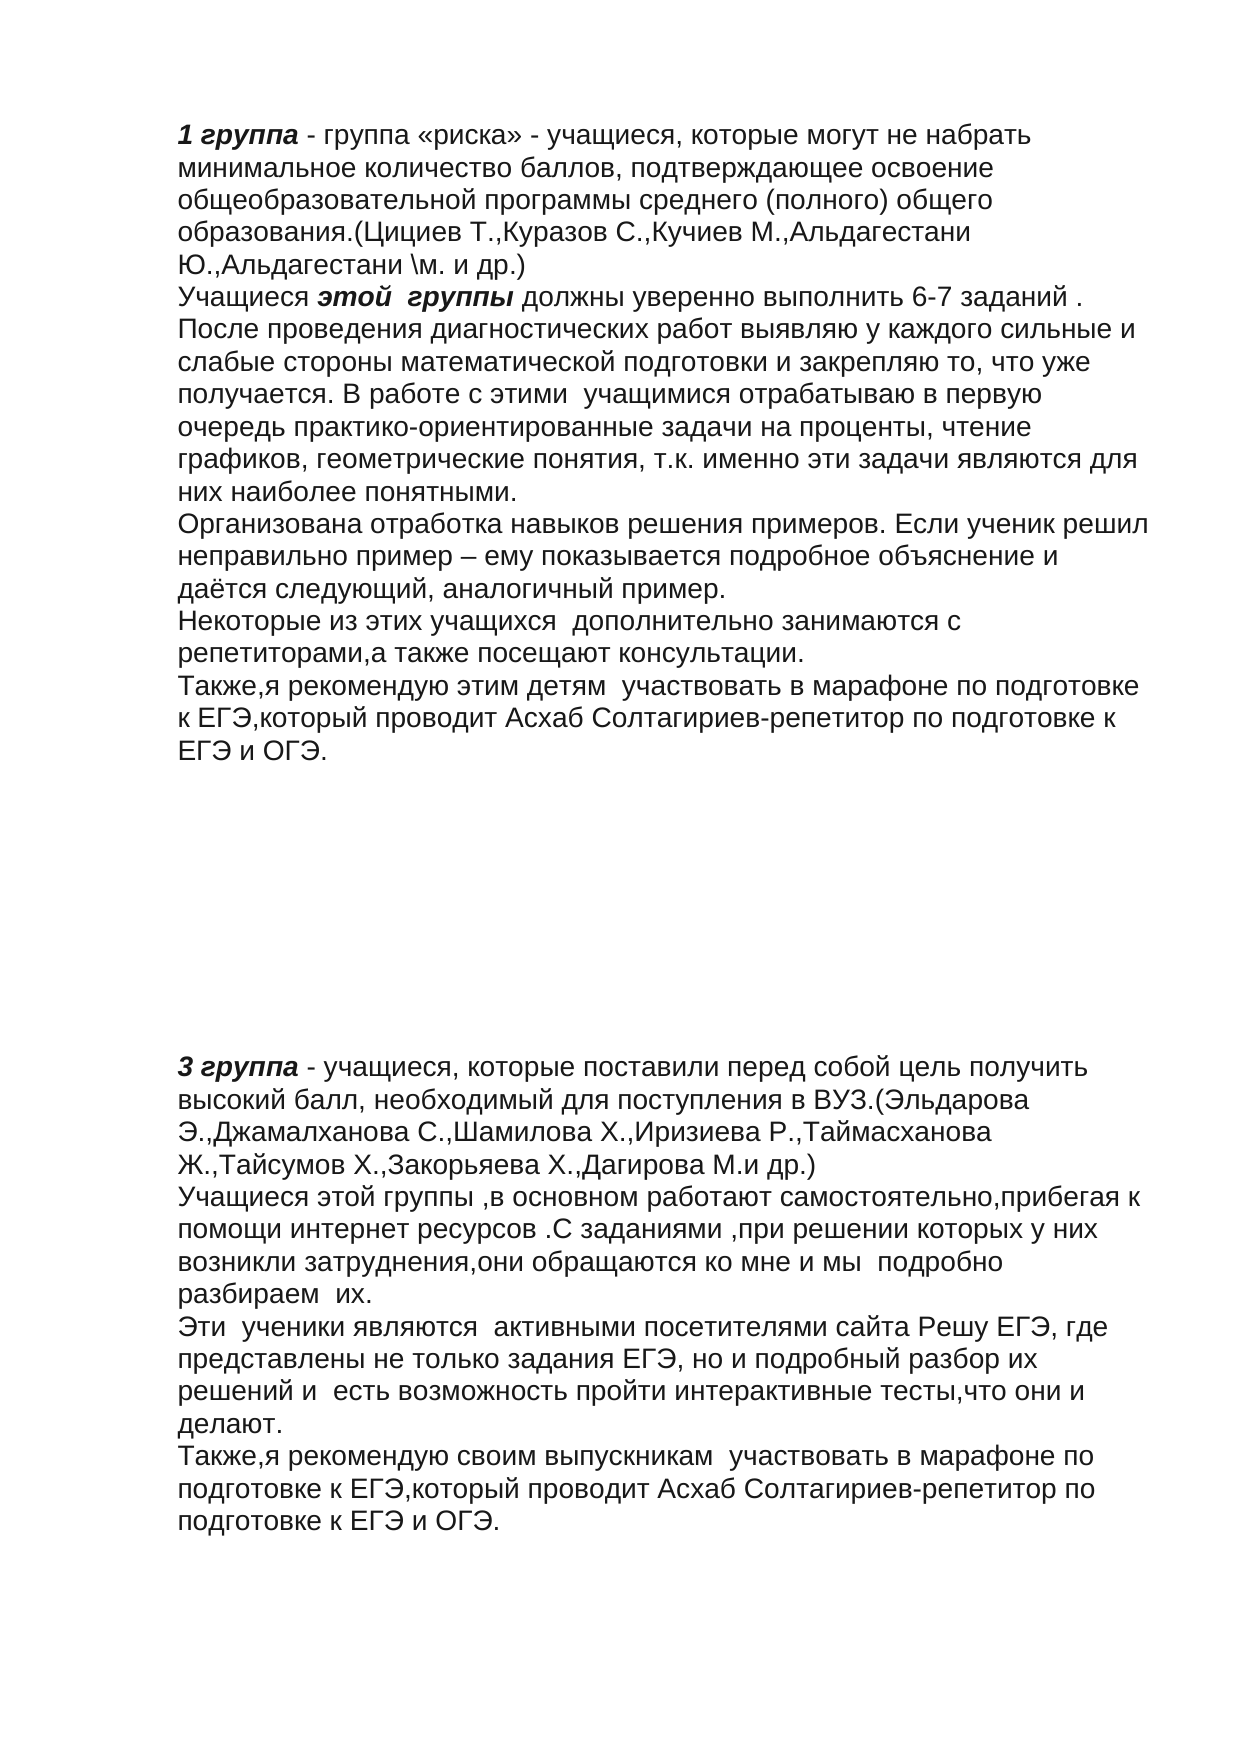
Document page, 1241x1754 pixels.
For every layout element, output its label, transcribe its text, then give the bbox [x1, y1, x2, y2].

text Учащиеся этой группы должны уверенно выполнить 6-7 заданий . После проведения диагностических работ выявляю у каждого сильные и слабые стороны математической подготовки и закрепляю то, что уже получается. В работе с этими учащимися отрабатываю в первую очередь практико-ориентированные задачи на проценты, чтение графиков, геометрические понятия, т.к. именно эти задачи являются для них наиболее понятными. [177, 280, 1152, 507]
text Также,я рекомендую этим детям участвовать в марафоне по подготовке к ЕГЭ,который проводит Асхаб Солтагириев-репетитор по подготовке к ЕГЭ и ОГЭ. [177, 669, 1152, 766]
text Некоторые из этих учащихся дополнительно занимаются с репетиторами,а также посещают консультации. [177, 604, 1152, 669]
text 1 группа - группа «риска» - учащиеся, которые могут не набрать минимальное количество баллов, подтверждающее освоение общеобразовательной программы среднего (полного) общего образования.(Цициев Т.,Куразов С.,Кучиев М.,Альдагестани Ю.,Альдагестани \м. и др.) [177, 118, 1152, 280]
text Учащиеся этой группы ,в основном работают самостоятельно,прибегая к помощи интернет ресурсов .С заданиями ,при решении которых у них возникли затруднения,они обращаются ко мне и мы подробно разбираем их. [177, 1180, 1152, 1309]
text Эти ученики являются активными посетителями сайта Решу ЕГЭ, где представлены не только задания ЕГЭ, но и подробный разбор их решений и есть возможность пройти интерактивные тесты,что они и делают. [177, 1309, 1152, 1439]
text 3 группа - учащиеся, которые поставили перед собой цель получить высокий балл, необходимый для поступления в ВУЗ.(Эльдарова Э.,Джамалханова С.,Шамилова Х.,Иризиева Р.,Таймасханова Ж.,Тайсумов Х.,Закорьяева Х.,Дагирова М.и др.) [177, 1050, 1152, 1180]
text Организована отработка навыков решения примеров. Если ученик решил неправильно пример – ему показывается подробное объяснение и даётся следующий, аналогичный пример. [177, 507, 1152, 604]
text Также,я рекомендую своим выпускникам участвовать в марафоне по подготовке к ЕГЭ,который проводит Асхаб Солтагириев-репетитор по подготовке к ЕГЭ и ОГЭ. [177, 1439, 1152, 1536]
